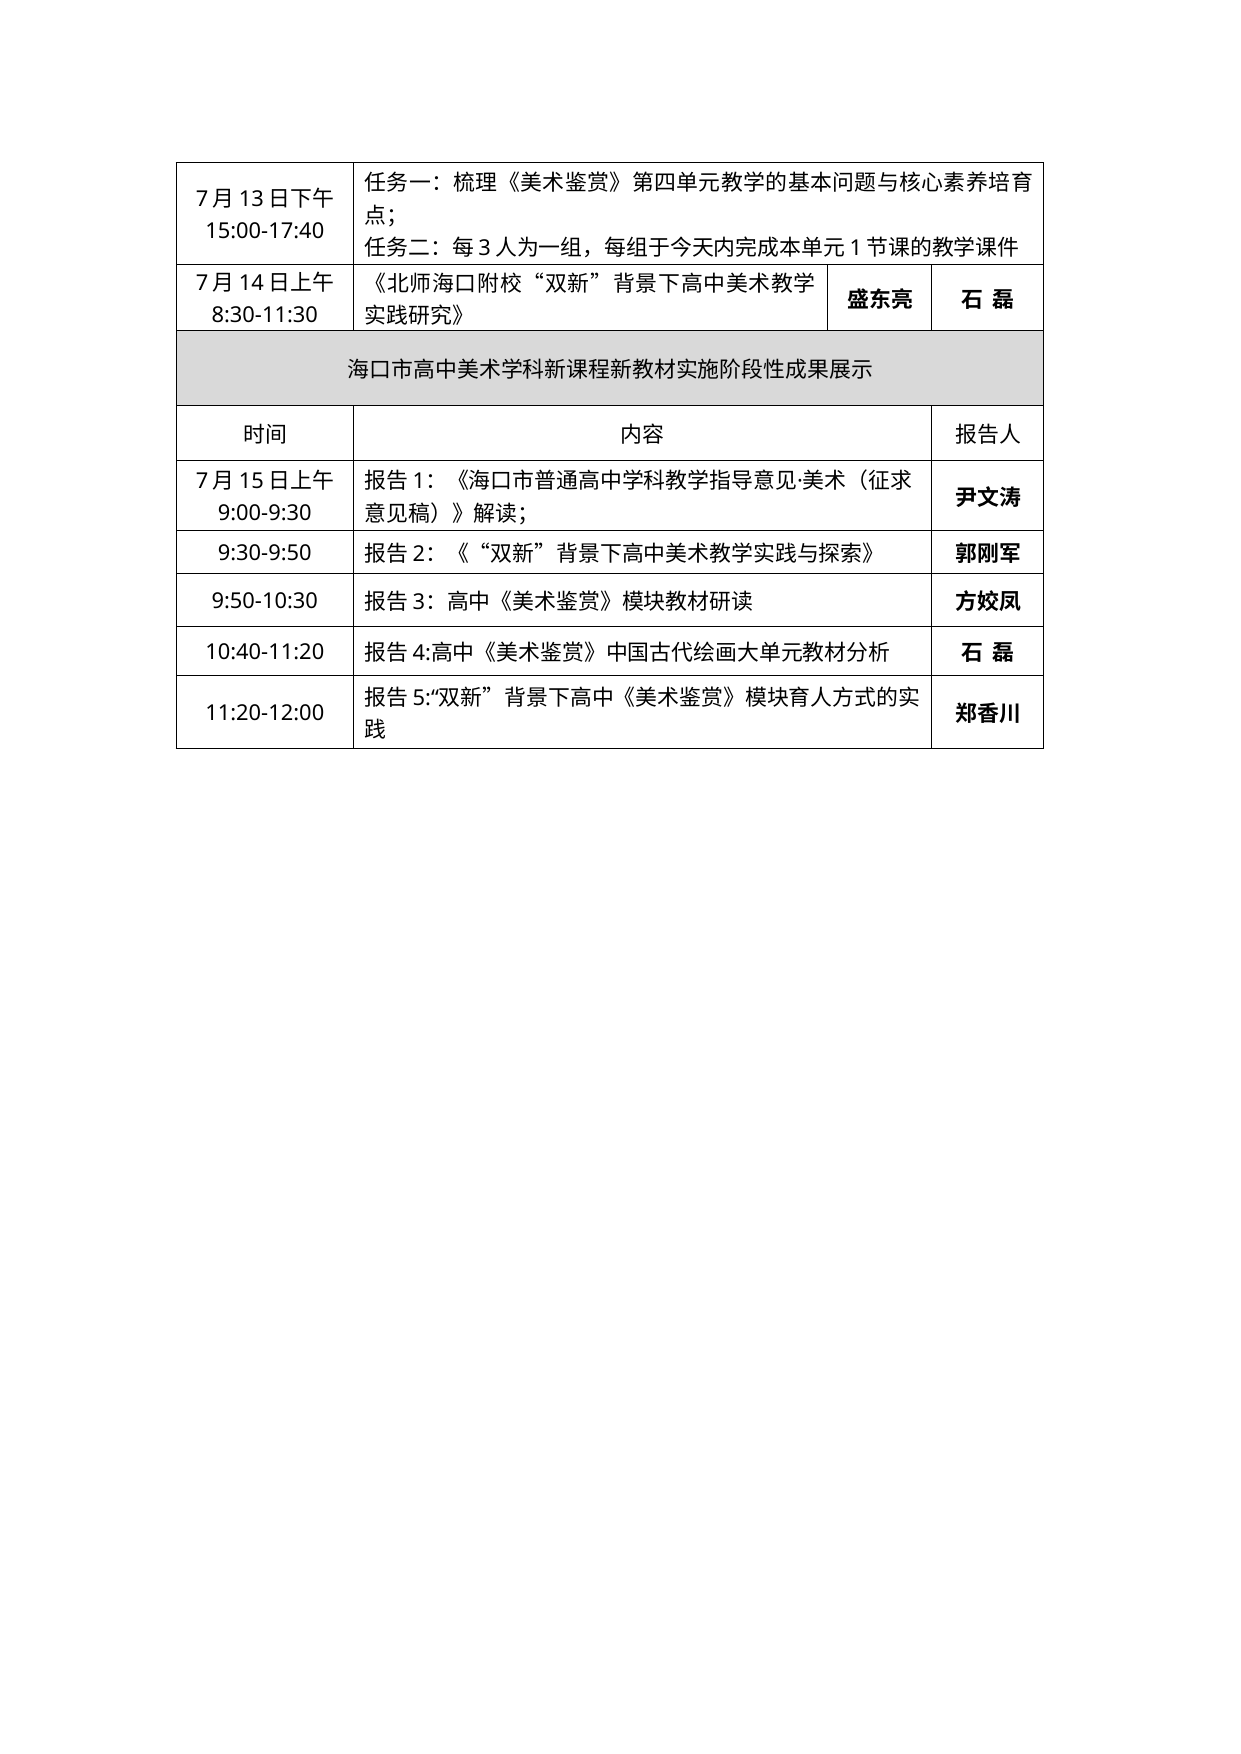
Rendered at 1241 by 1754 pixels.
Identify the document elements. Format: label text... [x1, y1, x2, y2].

table_cell 7月13日下午 15:00-17:40 [177, 163, 353, 264]
table_cell 石 磊 [932, 265, 1043, 330]
table_cell 报告2：《“双新”背景下高中美术教学实践与探索》 [354, 531, 931, 573]
table_cell 报告5:“双新”背景下高中《美术鉴赏》模块育人方式的实践 [354, 676, 931, 748]
table_cell 盛东亮 [828, 265, 931, 330]
table_cell 内容 [354, 406, 931, 460]
table_cell 郑香川 [932, 676, 1043, 748]
table_cell 11:20-12:00 [177, 676, 353, 748]
table_cell 9:30-9:50 [177, 531, 353, 573]
table_cell 方姣凤 [932, 574, 1043, 626]
table_cell 任务一：梳理《美术鉴赏》第四单元教学的基本问题与核心素养培育点； 任务二：每3人为一组，每组于今天内完成本单元1节课的教学课件 [354, 163, 1043, 264]
table_cell 报告4:高中《美术鉴赏》中国古代绘画大单元教材分析 [354, 627, 931, 675]
table_cell 时间 [177, 406, 353, 460]
table_cell 10:40-11:20 [177, 627, 353, 675]
table_cell 9:50-10:30 [177, 574, 353, 626]
table_cell 郭刚军 [932, 531, 1043, 573]
table_cell 石 磊 [932, 627, 1043, 675]
table_cell 报告人 [932, 406, 1043, 460]
table_cell 报告1：《海口市普通高中学科教学指导意见·美术（征求意见稿）》解读； [354, 461, 931, 529]
table_cell 7月14日上午 8:30-11:30 [177, 265, 353, 330]
table_cell 7月15日上午 9:00-9:30 [177, 461, 353, 529]
table_cell 尹文涛 [932, 461, 1043, 529]
table_cell 报告3：高中《美术鉴赏》模块教材研读 [354, 574, 931, 626]
table_cell 海口市高中美术学科新课程新教材实施阶段性成果展示 [177, 331, 1043, 405]
table_cell 《北师海口附校“双新”背景下高中美术教学实践研究》 [354, 265, 827, 330]
